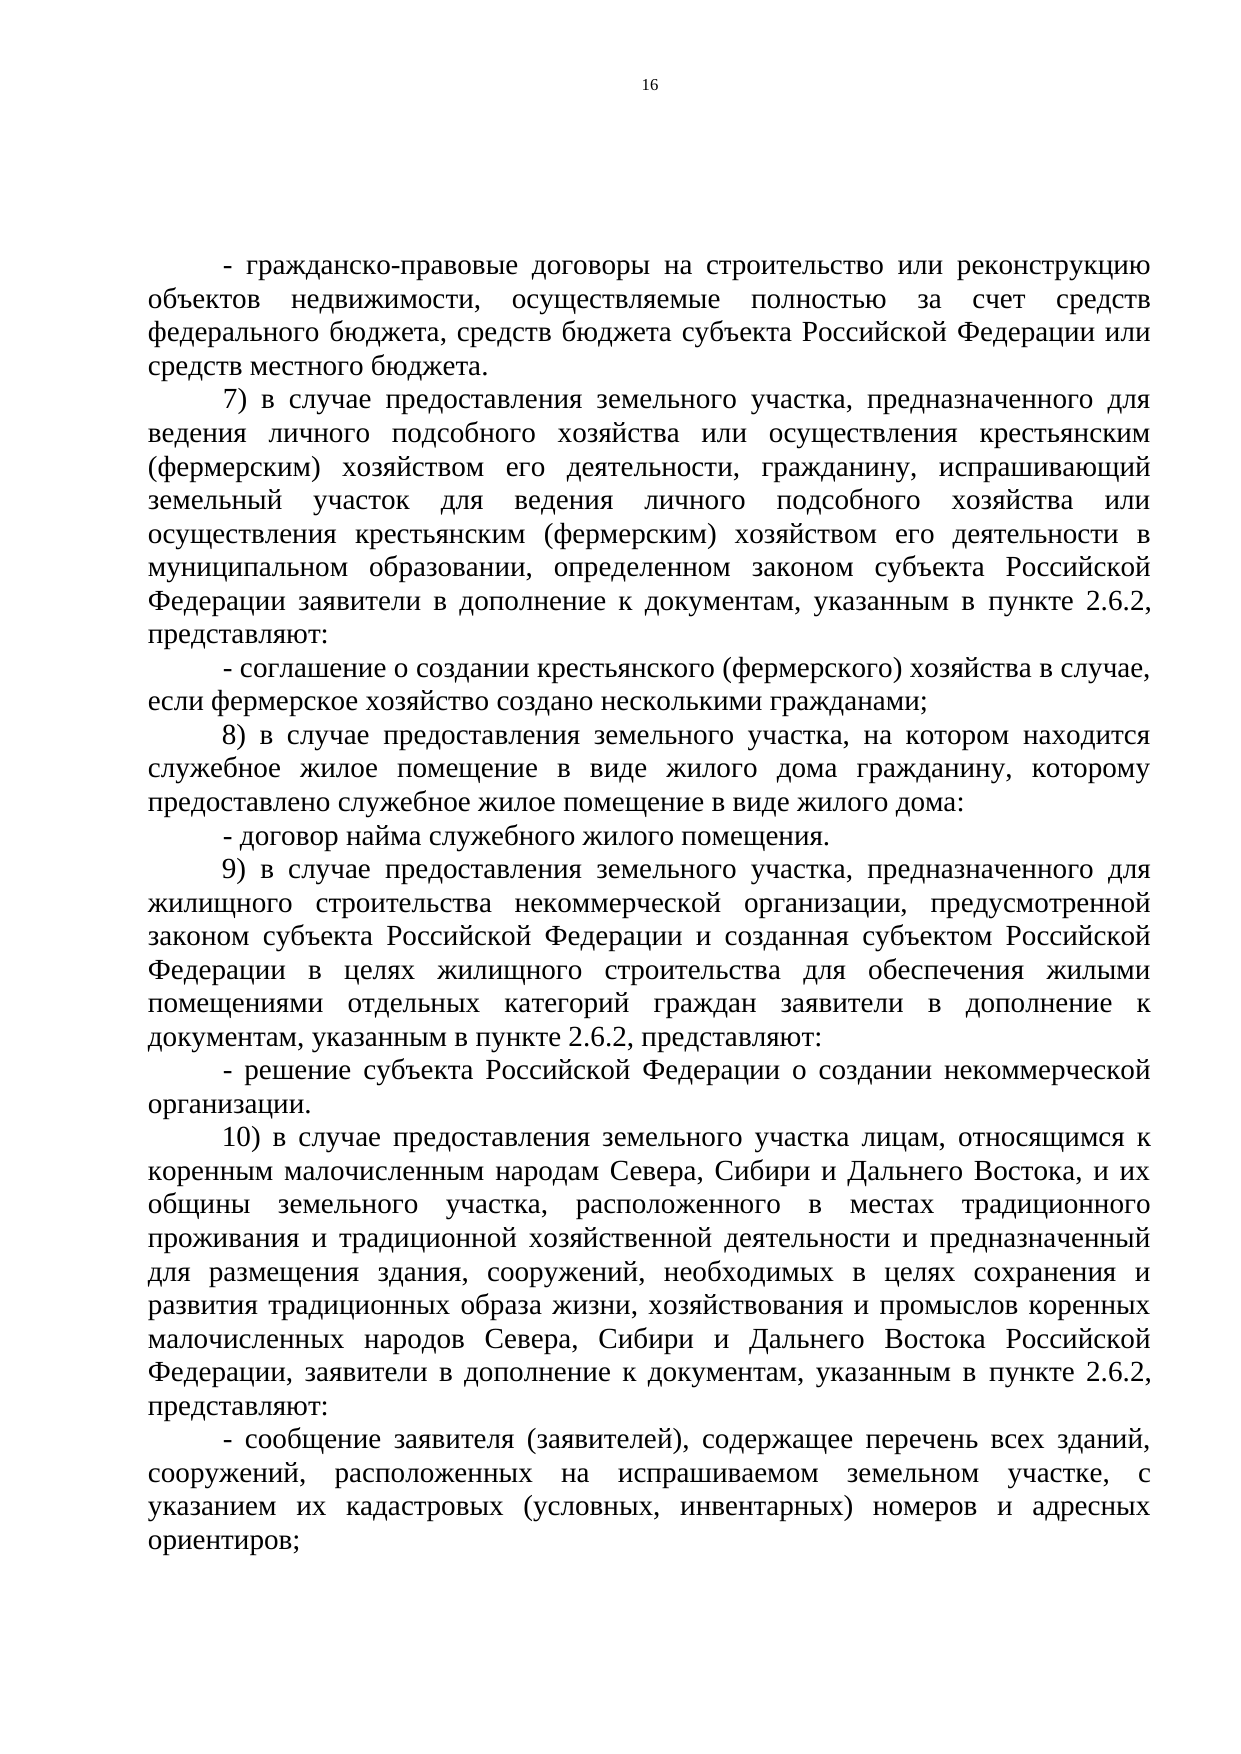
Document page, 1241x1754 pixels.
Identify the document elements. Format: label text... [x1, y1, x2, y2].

text 7) в случае предоставления земельного участка, предназначенного для ведения личного подсобного хозяйства или осуществления крестьянским (фермерским) хозяйством его деятельности, гражданину, испрашивающий земельный участок для ведения личного подсобного хозяйства или осуществления крестьянским (фермерским) хозяйством его деятельности в муниципальном образовании, определенном законом субъекта Российской Федерации заявители в дополнение к документам, указанным в пункте 2.6.2, представляют: [148, 382, 1152, 650]
text 9) в случае предоставления земельного участка, предназначенного для жилищного строительства некоммерческой организации, предусмотренной законом субъекта Российской Федерации и созданная субъектом Российской Федерации в целях жилищного строительства для обеспечения жилыми помещениями отдельных категорий граждан заявители в дополнение к документам, указанным в пункте 2.6.2, представляют: [148, 851, 1152, 1052]
text 10) в случае предоставления земельного участка лицам, относящимся к коренным малочисленным народам Севера, Сибири и Дальнего Востока, и их общины земельного участка, расположенного в местах традиционного проживания и традиционной хозяйственной деятельности и предназначенный для размещения здания, сооружений, необходимых в целях сохранения и развития традиционных образа жизни, хозяйствования и промыслов коренных малочисленных народов Севера, Сибири и Дальнего Востока Российской Федерации, заявители в дополнение к документам, указанным в пункте 2.6.2, представляют: [148, 1119, 1152, 1421]
text - договор найма служебного жилого помещения. [148, 818, 1152, 851]
text 8) в случае предоставления земельного участка, на котором находится служебное жилое помещение в виде жилого дома гражданину, которому предоставлено служебное жилое помещение в виде жилого дома: [148, 717, 1152, 818]
text - гражданско-правовые договоры на строительство или реконструкцию объектов недвижимости, осуществляемые полностью за счет средств федерального бюджета, средств бюджета субъекта Российской Федерации или средств местного бюджета. [148, 247, 1152, 382]
text - сообщение заявителя (заявителей), содержащее перечень всех зданий, сооружений, расположенных на испрашиваемом земельном участке, с указанием их кадастровых (условных, инвентарных) номеров и адресных ориентиров; [148, 1421, 1152, 1556]
text - решение субъекта Российской Федерации о создании некоммерческой организации. [148, 1052, 1152, 1119]
text - соглашение о создании крестьянского (фермерского) хозяйства в случае, если фермерское хозяйство создано несколькими гражданами; [148, 650, 1152, 717]
